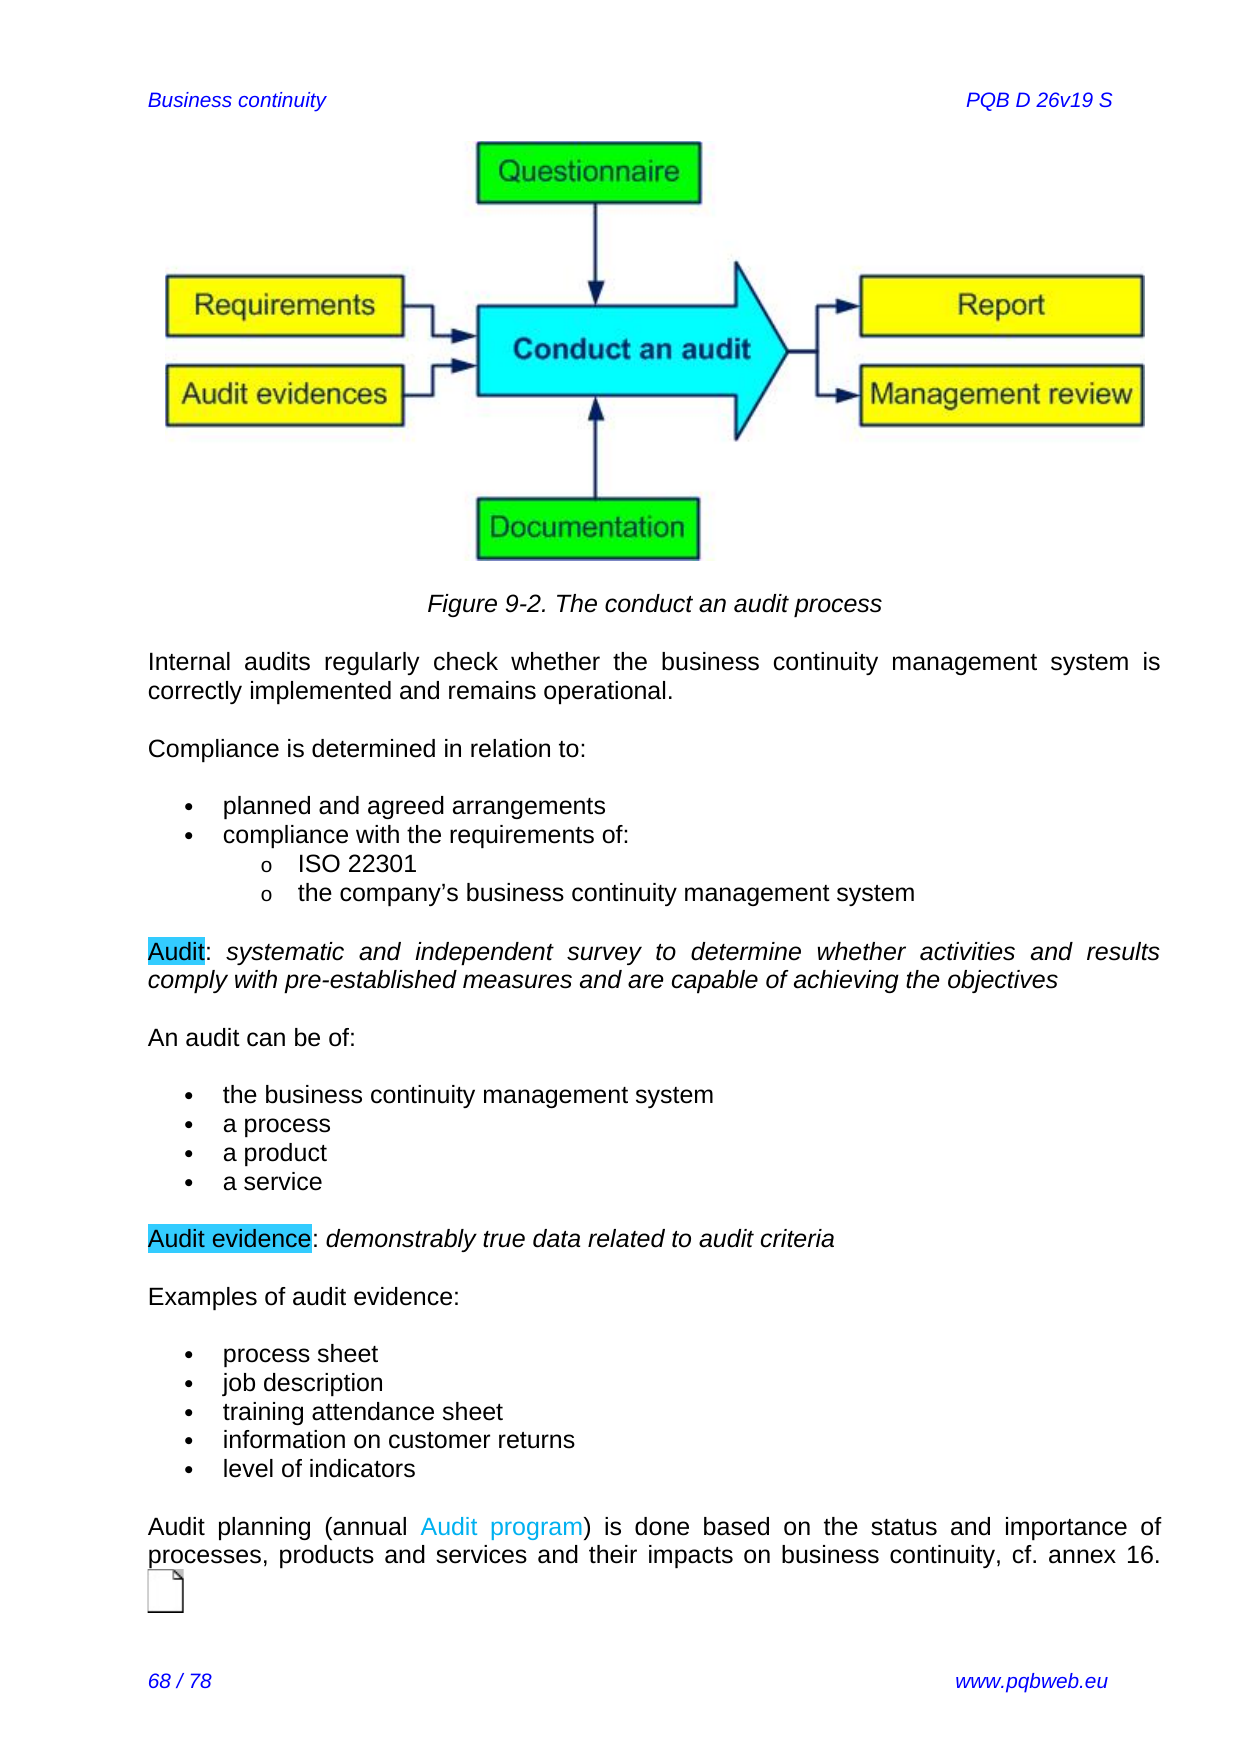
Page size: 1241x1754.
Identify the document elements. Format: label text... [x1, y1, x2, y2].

list the business continuity management system [185, 1080, 1162, 1109]
text An audit can be of: [148, 1023, 1162, 1052]
list information on customer returns [185, 1425, 1162, 1454]
list the company’s business continuity management system [260, 878, 1162, 908]
text Audit: systematic and independent survey to determine whether activities and results comply with pre-established measures and are capable of achieving the objectives [148, 937, 1162, 994]
picture [165, 141, 1145, 561]
list process sheet [185, 1339, 1162, 1368]
text Internal audits regularly check whether the business continuity management system is correctly implemented and remains operational. [148, 647, 1162, 705]
list training attendance sheet [185, 1397, 1162, 1425]
text Compliance is determined in relation to: [148, 733, 1162, 762]
list level of indicators [185, 1454, 1162, 1483]
list a service [185, 1167, 1162, 1195]
list a product [185, 1138, 1162, 1167]
list a process [185, 1109, 1162, 1138]
text Audit evidence: demonstrably true data related to audit criteria [312, 1224, 1162, 1253]
picture [147, 1569, 184, 1613]
text Examples of audit evidence: [148, 1282, 1162, 1310]
list planned and agreed arrangements [185, 791, 1162, 820]
text Figure 9-2. The conduct an audit process [148, 589, 1162, 618]
text Audit planning (annual Audit program) is done based on the status and importance of processes, products and services and their impacts on business continuity, cf. annex 16. [148, 1512, 1162, 1613]
list compliance with the requirements of: [185, 820, 1162, 848]
list job description [185, 1368, 1162, 1397]
list ISO 22301 [260, 848, 1162, 878]
